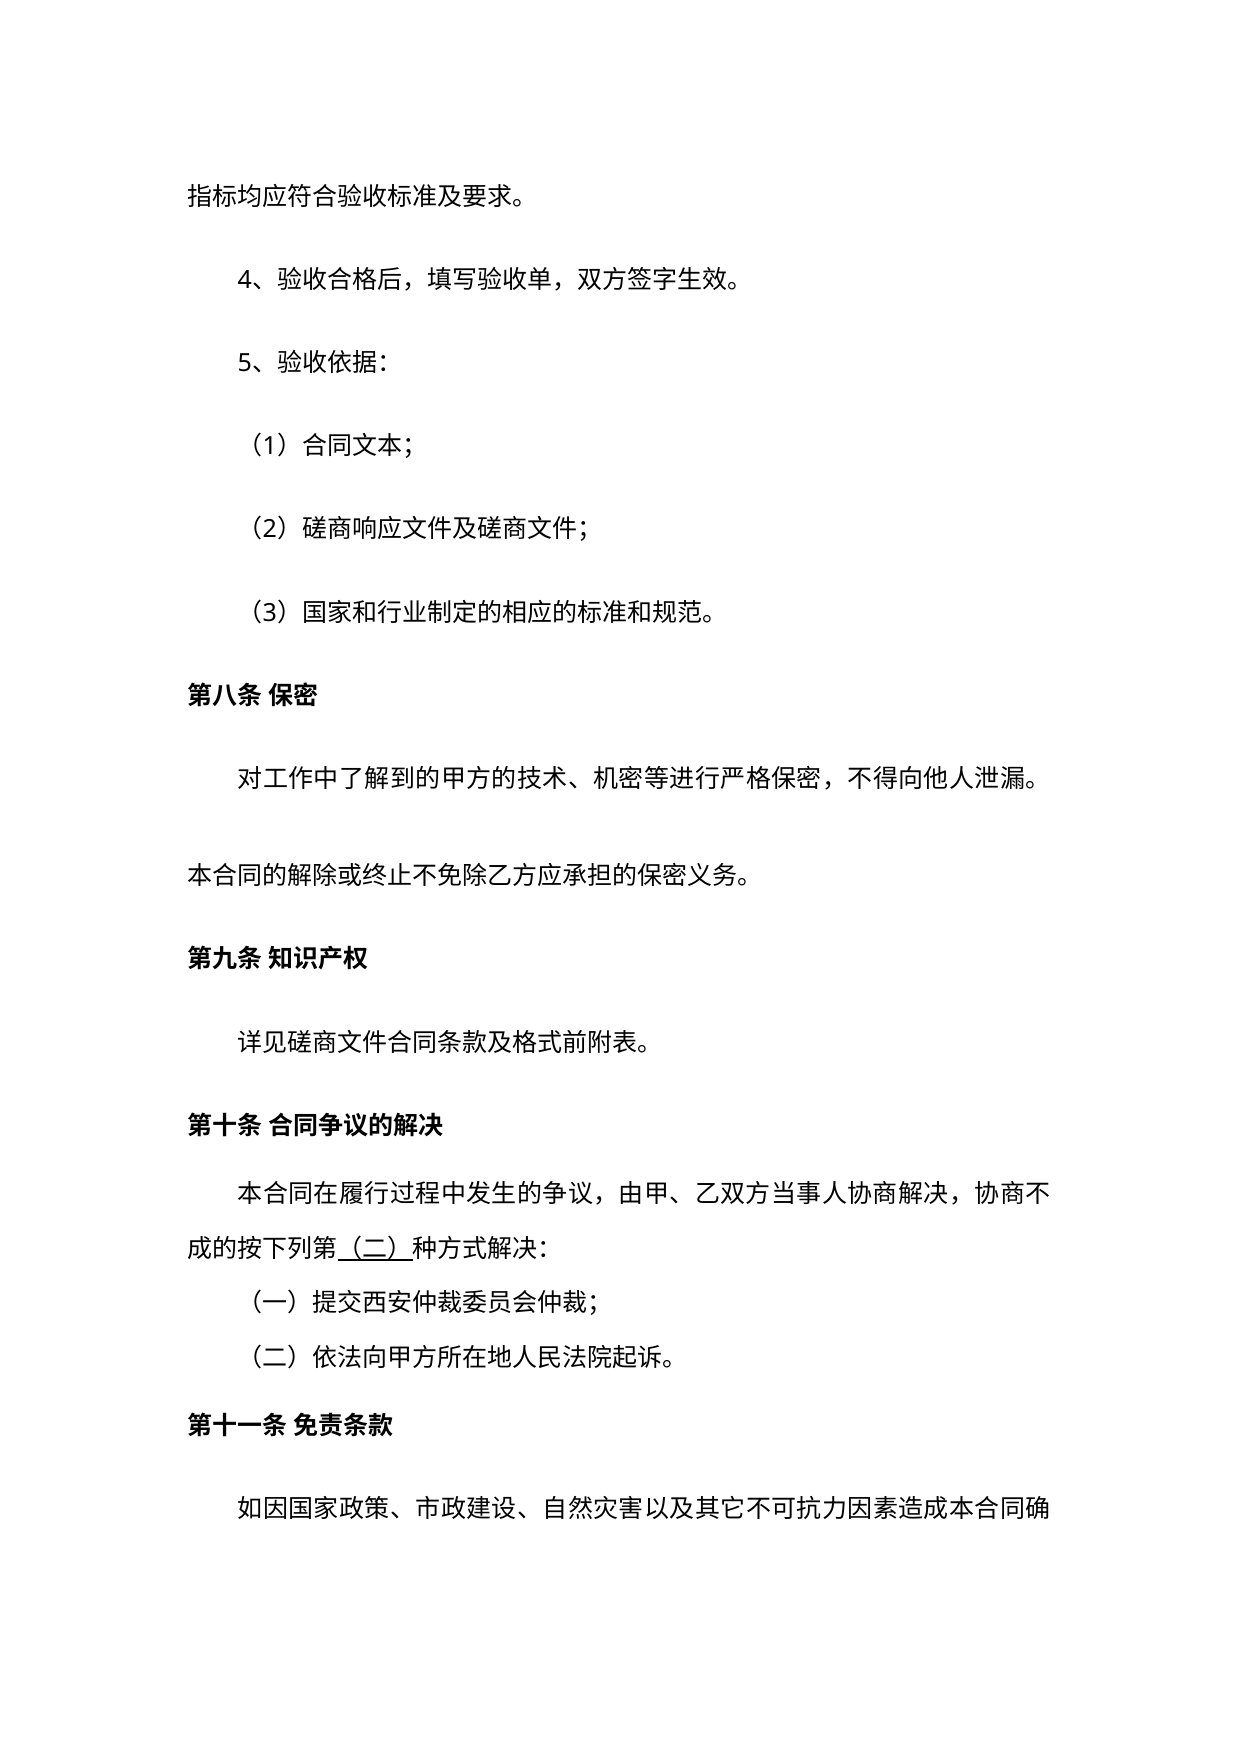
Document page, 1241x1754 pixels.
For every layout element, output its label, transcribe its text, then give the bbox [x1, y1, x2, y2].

text （2）磋商响应文件及磋商文件； [187, 494, 1053, 559]
text 第十条 合同争议的解决 [187, 1091, 1053, 1156]
text 第八条 保密 [187, 661, 1053, 726]
text 本合同在履行过程中发生的争议，由甲、乙双方当事人协商解决，协商不成的按下列第（二）种方式解决： [187, 1174, 1053, 1264]
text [187, 162, 1053, 227]
text 对工作中了解到的甲方的技术、机密等进行严格保密，不得向他人泄漏。本合同的解除或终止不免除乙方应承担的保密义务。 [187, 744, 1053, 906]
text （1）合同文本； [187, 411, 1053, 476]
text （二）依法向甲方所在地人民法院起诉。 [187, 1337, 1053, 1373]
text 第十一条 免责条款 [187, 1391, 1053, 1456]
text 第九条 知识产权 [187, 924, 1053, 989]
text （一）提交西安仲裁委员会仲裁； [187, 1283, 1053, 1319]
text 4、验收合格后，填写验收单，双方签字生效。 [187, 245, 1053, 310]
text 详见磋商文件合同条款及格式前附表。 [187, 1008, 1053, 1073]
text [187, 1474, 1053, 1539]
text 5、验收依据： [187, 328, 1053, 393]
text （3）国家和行业制定的相应的标准和规范。 [187, 578, 1053, 643]
